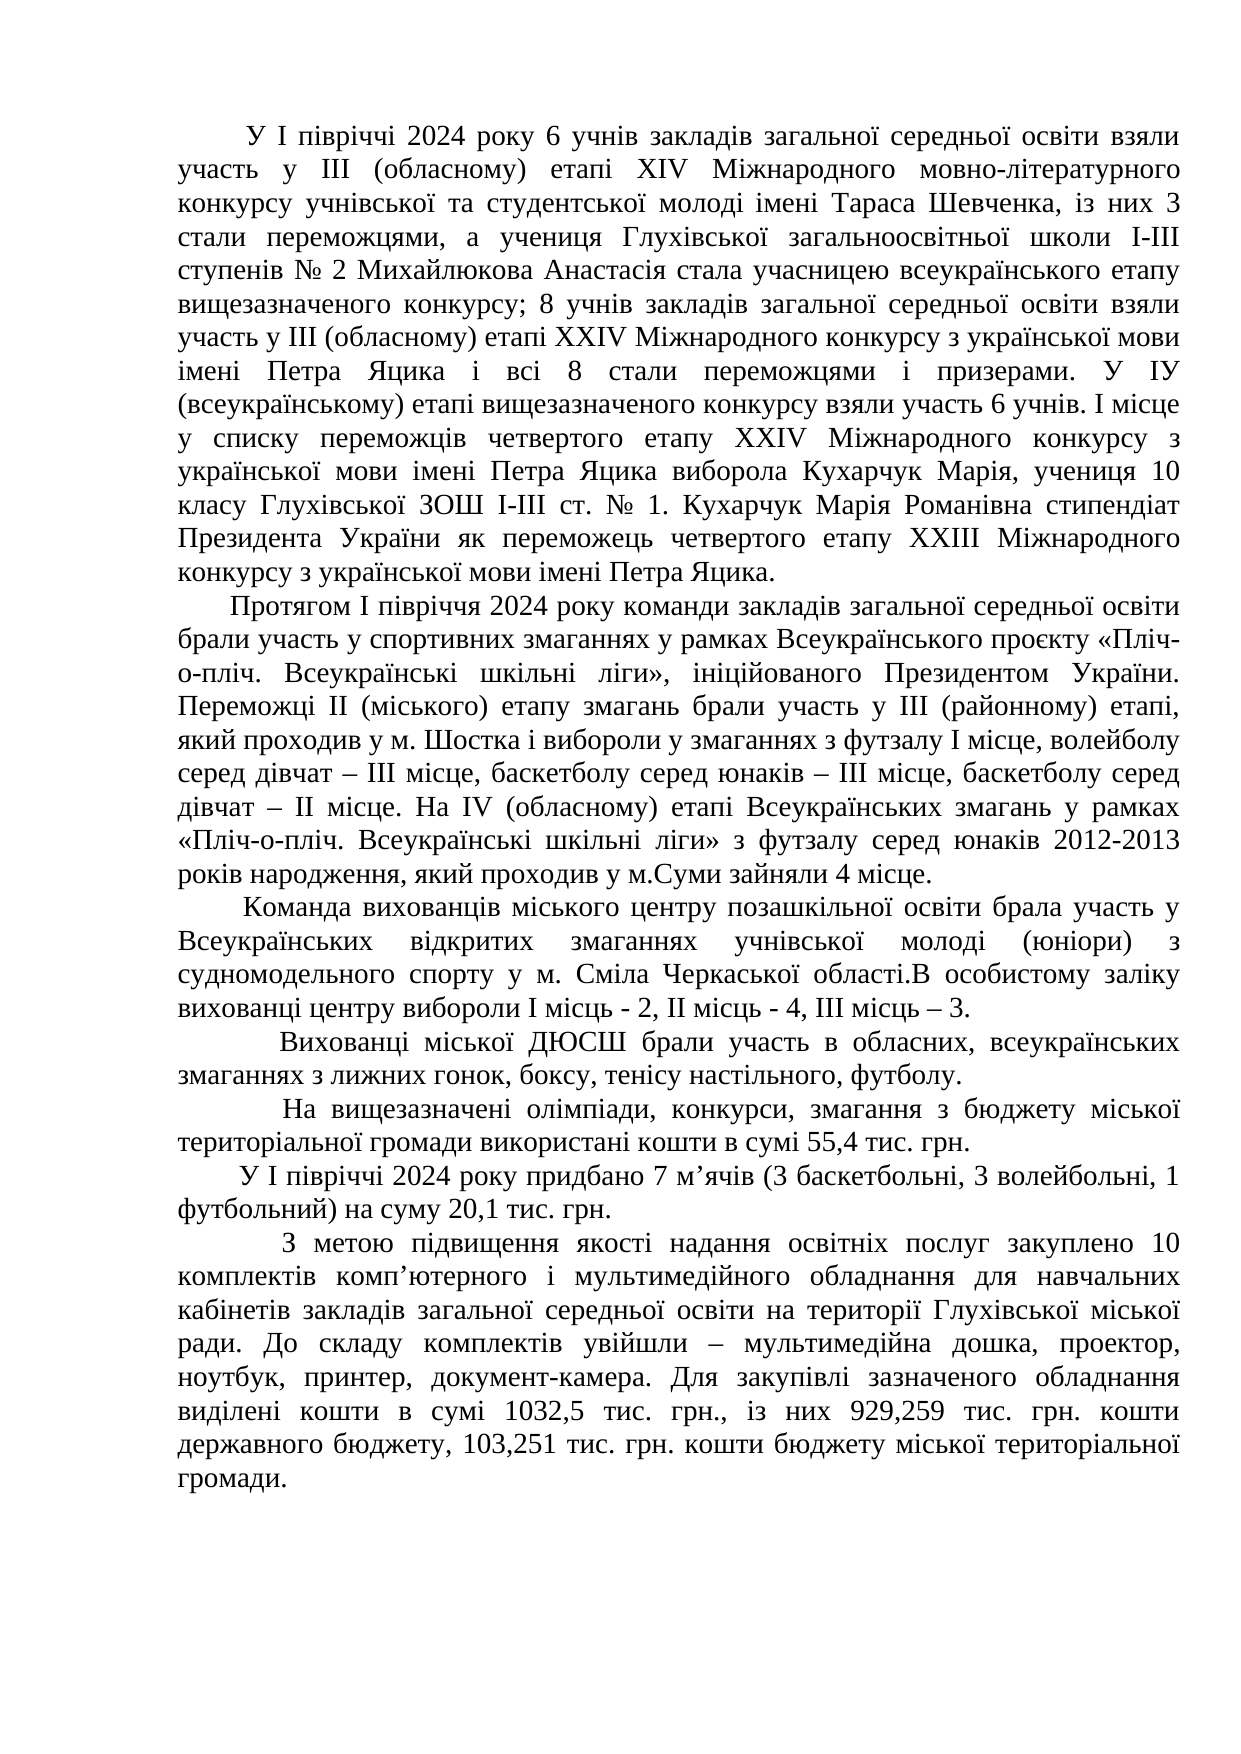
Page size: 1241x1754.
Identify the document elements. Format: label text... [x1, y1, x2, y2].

text Протягом І півріччя 2024 року команди закладів загальної середньої освіти брали участь у спортивних змаганнях у рамках Всеукраїнського проєкту «Пліч-о-пліч. Всеукраїнські шкільні ліги», ініційованого Президентом України. Переможці ІІ (міського) етапу змагань брали участь у ІІІ (районному) етапі, який проходив у м. Шостка і вибороли у змаганнях з футзалу І місце, волейболу серед дівчат – ІІІ місце, баскетболу серед юнаків – ІІІ місце, баскетболу серед дівчат – ІІ місце. На ІV (обласному) етапі Всеукраїнських змагань у рамках «Пліч-о-пліч. Всеукраїнські шкільні ліги» з футзалу серед юнаків 2012-2013 років народження, який проходив у м.Суми зайняли 4 місце. [177, 588, 1181, 889]
text Вихованці міської ДЮСШ брали участь в обласних, всеукраїнських змаганнях з лижних гонок, боксу, тенісу настільного, футболу. [177, 1024, 1181, 1091]
text Команда вихованців міського центру позашкільної освіти брала участь у Всеукраїнських відкритих змаганнях учнівської молоді (юніори) з судномодельного спорту у м. Сміла Черкаської області.В особистому заліку вихованці центру вибороли І місць - 2, ІІ місць - 4, ІІІ місць – 3. [177, 889, 1181, 1024]
text З метою підвищення якості надання освітніх послуг закуплено 10 комплектів комп’ютерного і мультимедійного обладнання для навчальних кабінетів закладів загальної середньої освіти на території Глухівської міської ради. До складу комплектів увійшли – мультимедійна дошка, проектор, ноутбук, принтер, документ-камера. Для закупівлі зазначеного обладнання виділені кошти в сумі 1032,5 тис. грн., із них 929,259 тис. грн. кошти державного бюджету, 103,251 тис. грн. кошти бюджету міської територіальної громади. [177, 1225, 1181, 1493]
text На вищезазначені олімпіади, конкурси, змагання з бюджету міської територіальної громади використані кошти в сумі 55,4 тис. грн. [177, 1091, 1181, 1158]
text У І півріччі 2024 року придбано 7 м’ячів (3 баскетбольні, 3 волейбольні, 1 футбольний) на суму 20,1 тис. грн. [177, 1158, 1181, 1225]
text У І півріччі 2024 року 6 учнів закладів загальної середньої освіти взяли участь у ІІІ (обласному) етапі ХІV Міжнародного мовно-літературного конкурсу учнівської та студентської молоді імені Тараса Шевченка, із них 3 стали переможцями, а учениця Глухівської загальноосвітньої школи І-ІІІ ступенів № 2 Михайлюкова Анастасія стала учасницею всеукраїнського етапу вищезазначеного конкурсу; 8 учнів закладів загальної середньої освіти взяли участь у ІІІ (обласному) етапі ХХІV Міжнародного конкурсу з української мови імені Петра Яцика і всі 8 стали переможцями і призерами. У ІУ (всеукраїнському) етапі вищезазначеного конкурсу взяли участь 6 учнів. І місце у списку переможців четвертого етапу XXIV Міжнародного конкурсу з української мови імені Петра Яцика виборола Кухарчук Марія, учениця 10 класу Глухівської ЗОШ І-ІІІ ст. № 1. Кухарчук Марія Романівна стипендіат Президента України як переможець четвертого етапу ХХІІІ Міжнародного конкурсу з української мови імені Петра Яцика. [177, 118, 1181, 588]
